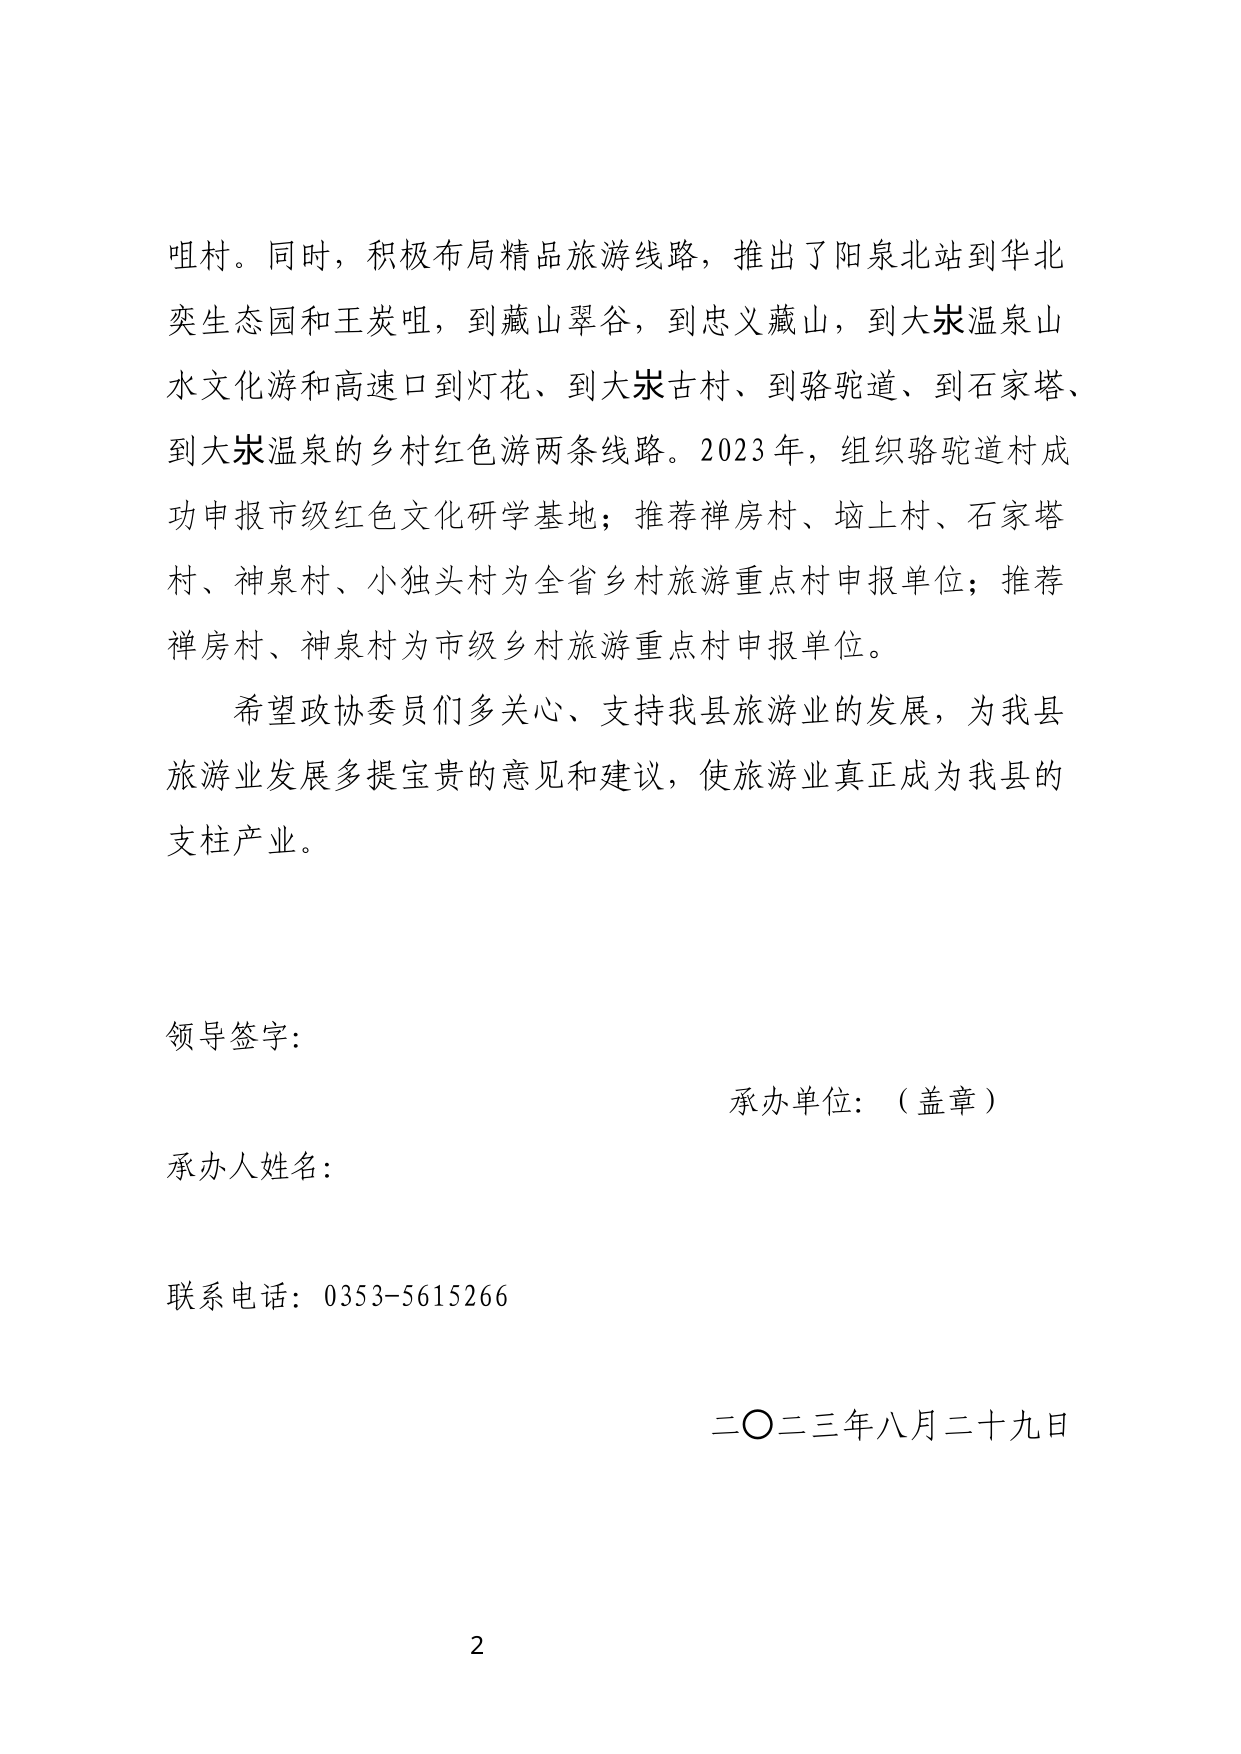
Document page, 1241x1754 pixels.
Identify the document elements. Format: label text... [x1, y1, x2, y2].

text 承办人姓名： [165, 1131, 1075, 1196]
text 领导签字： [165, 1001, 1075, 1066]
text 联系电话：0353-5615266 [165, 1261, 1075, 1326]
text 承办单位：（盖章） [165, 1066, 1075, 1131]
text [165, 221, 1075, 676]
text 二〇二三年八月二十九日 [165, 1391, 1075, 1456]
text 希望政协委员们多关心、支持我县旅游业的发展，为我县旅游业发展多提宝贵的意见和建议，使旅游业真正成为我县的支柱产业。 [165, 676, 1075, 871]
